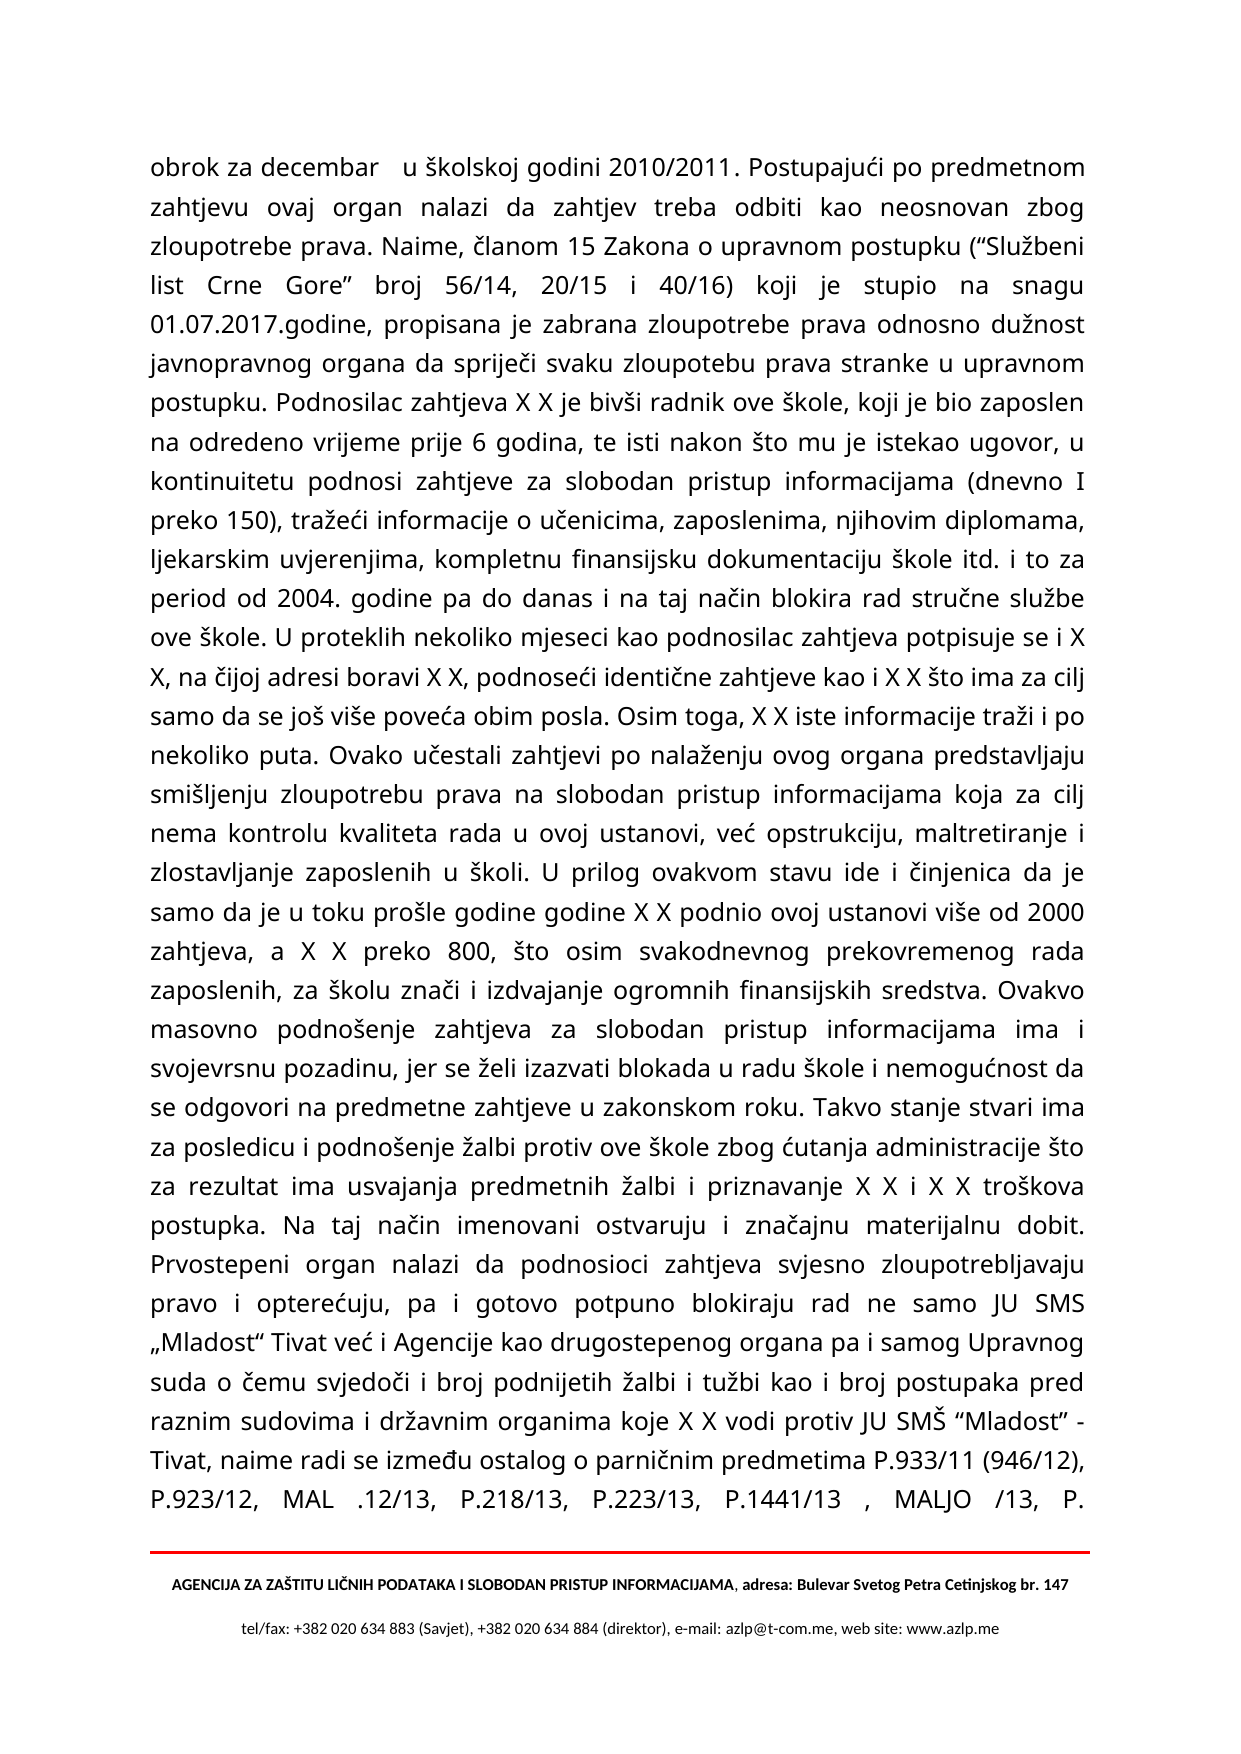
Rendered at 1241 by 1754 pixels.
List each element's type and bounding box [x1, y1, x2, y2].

text [150, 150, 1086, 1516]
